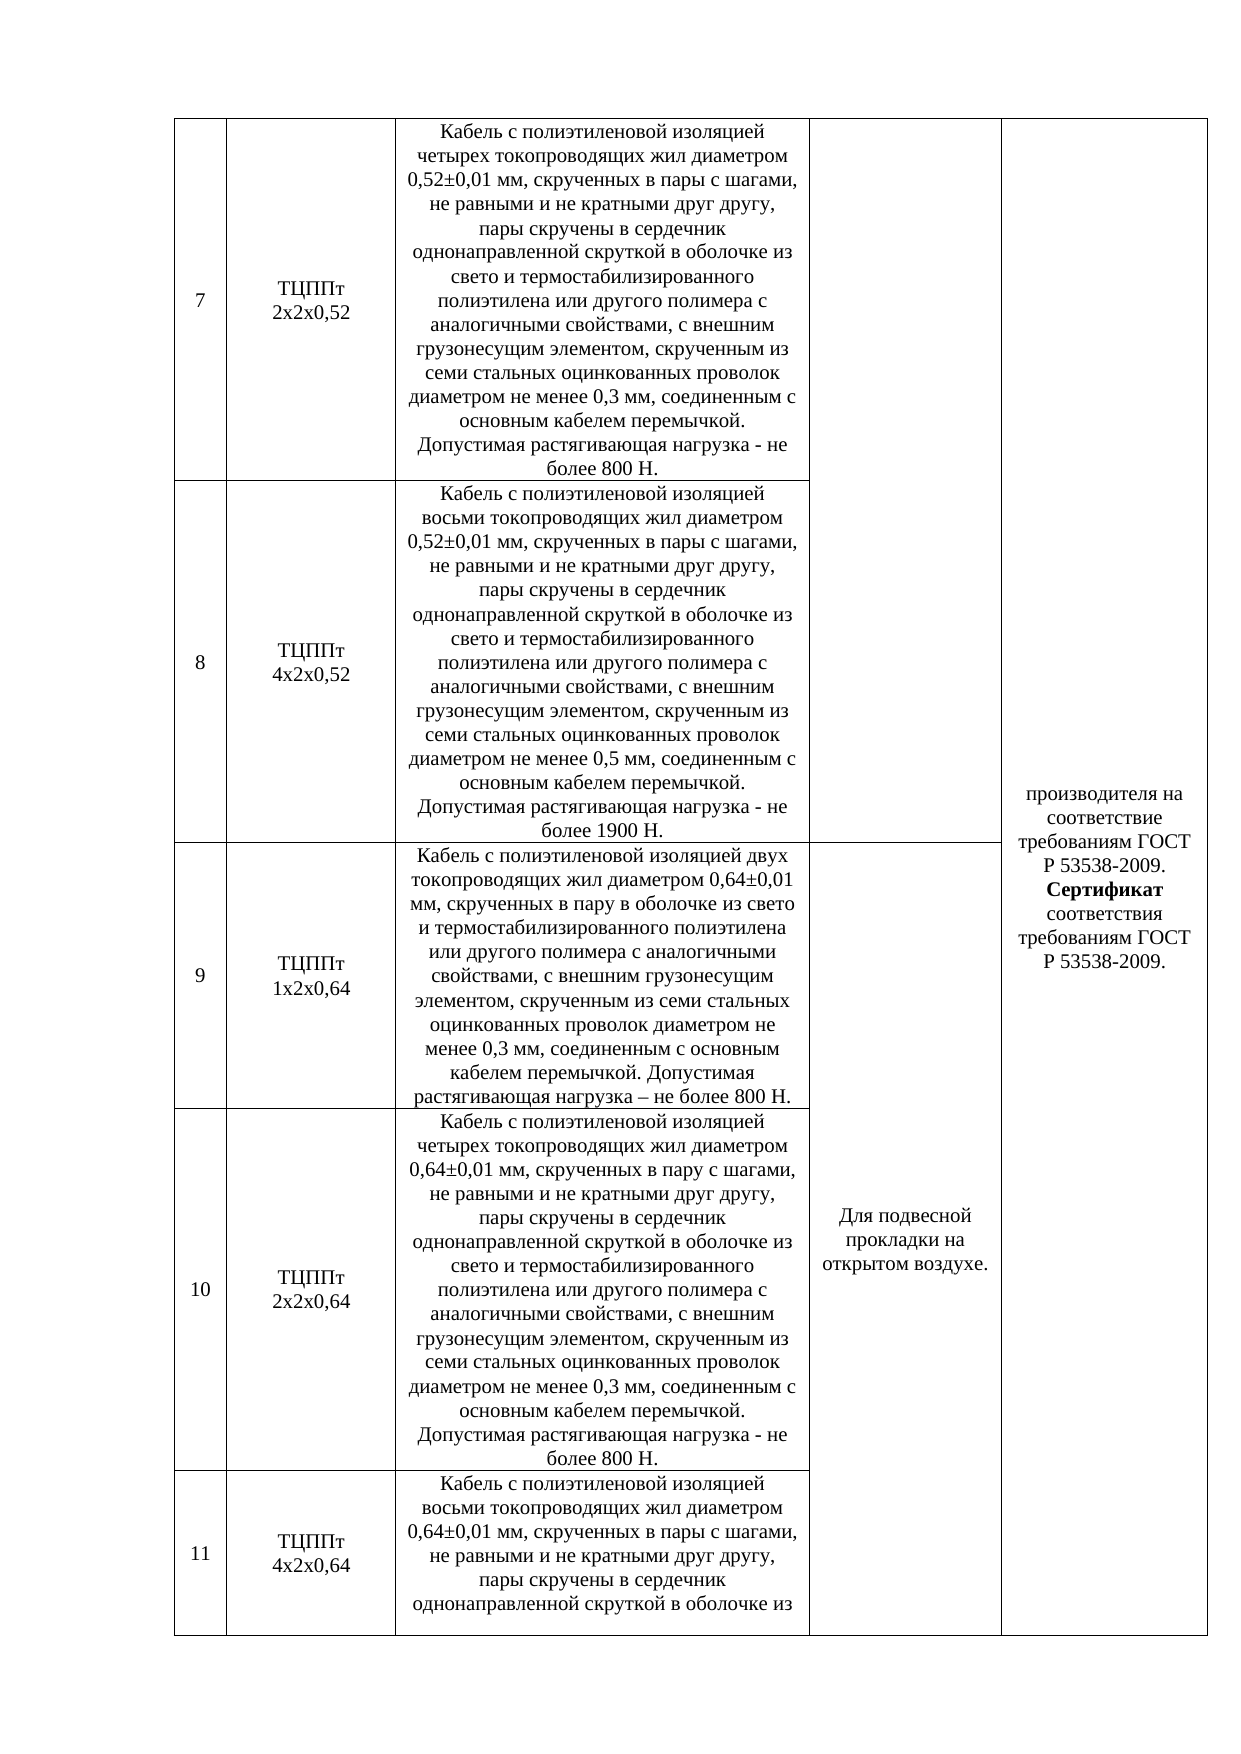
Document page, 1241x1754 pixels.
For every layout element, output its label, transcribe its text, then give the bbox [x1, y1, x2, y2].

table_cell Кабель с полиэтиленовой изоляцией четырех токопроводящих жил диаметром 0,52±, скрученных в пары с шагами, не равными и не кратными друг другу, пары скручены в сердечник однонаправленной скруткой в оболочке из свето и термостабилизированного полиэтилена или другого полимера с аналогичными свойствами, с внешним грузонесущим элементом, скрученным из семи стальных оцинкованных проволок диаметром не менее , соединенным с основным кабелем перемычкой. Допустимая растягивающая нагрузка - не более 800 Н. [396, 119, 809, 480]
table_cell 10 [175, 1109, 226, 1470]
table_cell Кабель с полиэтиленовой изоляцией восьми токопроводящих жил диаметром 0,52±, скрученных в пары с шагами, не равными и не кратными друг другу, пары скручены в сердечник однонаправленной скруткой в оболочке из свето и термостабилизированного полиэтилена или другого полимера с аналогичными свойствами, с внешним грузонесущим элементом, скрученным из семи стальных оцинкованных проволок диаметром не менее , соединенным с основным кабелем перемычкой. Допустимая растягивающая нагрузка - не более 1900 Н. [396, 481, 809, 842]
table_cell ТЦППт 4х2х0,64 [227, 1471, 395, 1635]
table_cell ТЦППт 4х2х0,52 [227, 481, 395, 842]
table_cell Кабель с полиэтиленовой изоляцией двух токопроводящих жил диаметром 0,64±, скрученных в пару в оболочке из свето и термостабилизированного полиэтилена или другого полимера с аналогичными свойствами, с внешним грузонесущим элементом, скрученным из семи стальных оцинкованных проволок диаметром не менее , соединенным с основным кабелем перемычкой. Допустимая растягивающая нагрузка – не более 800 Н. [396, 843, 809, 1108]
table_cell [396, 1471, 809, 1635]
table_cell 7 [175, 119, 226, 480]
table_cell Кабель с полиэтиленовой изоляцией четырех токопроводящих жил диаметром 0,64±0,01 мм, скрученных в пару с шагами, не равными и не кратными друг другу, пары скручены в сердечник однонаправленной скруткой в оболочке из свето и термостабилизированного полиэтилена или другого полимера с аналогичными свойствами, с внешним грузонесущим элементом, скрученным из семи стальных оцинкованных проволок диаметром не менее 0,3 мм, соединенным с основным кабелем перемычкой. Допустимая растягивающая нагрузка - не более 800 Н. [396, 1109, 809, 1470]
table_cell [1002, 119, 1207, 1635]
table_cell ТЦППт 1х2х0,64 [227, 843, 395, 1108]
table_cell 9 [175, 843, 226, 1108]
table_cell 8 [175, 481, 226, 842]
table_cell ТЦППт 2х2х0,52 [227, 119, 395, 480]
table_cell Для подвесной прокладки на открытом воздухе. [810, 843, 1001, 1635]
table_cell ТЦППт 2х2х0,64 [227, 1109, 395, 1470]
table_cell 11 [175, 1471, 226, 1635]
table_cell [810, 119, 1001, 842]
